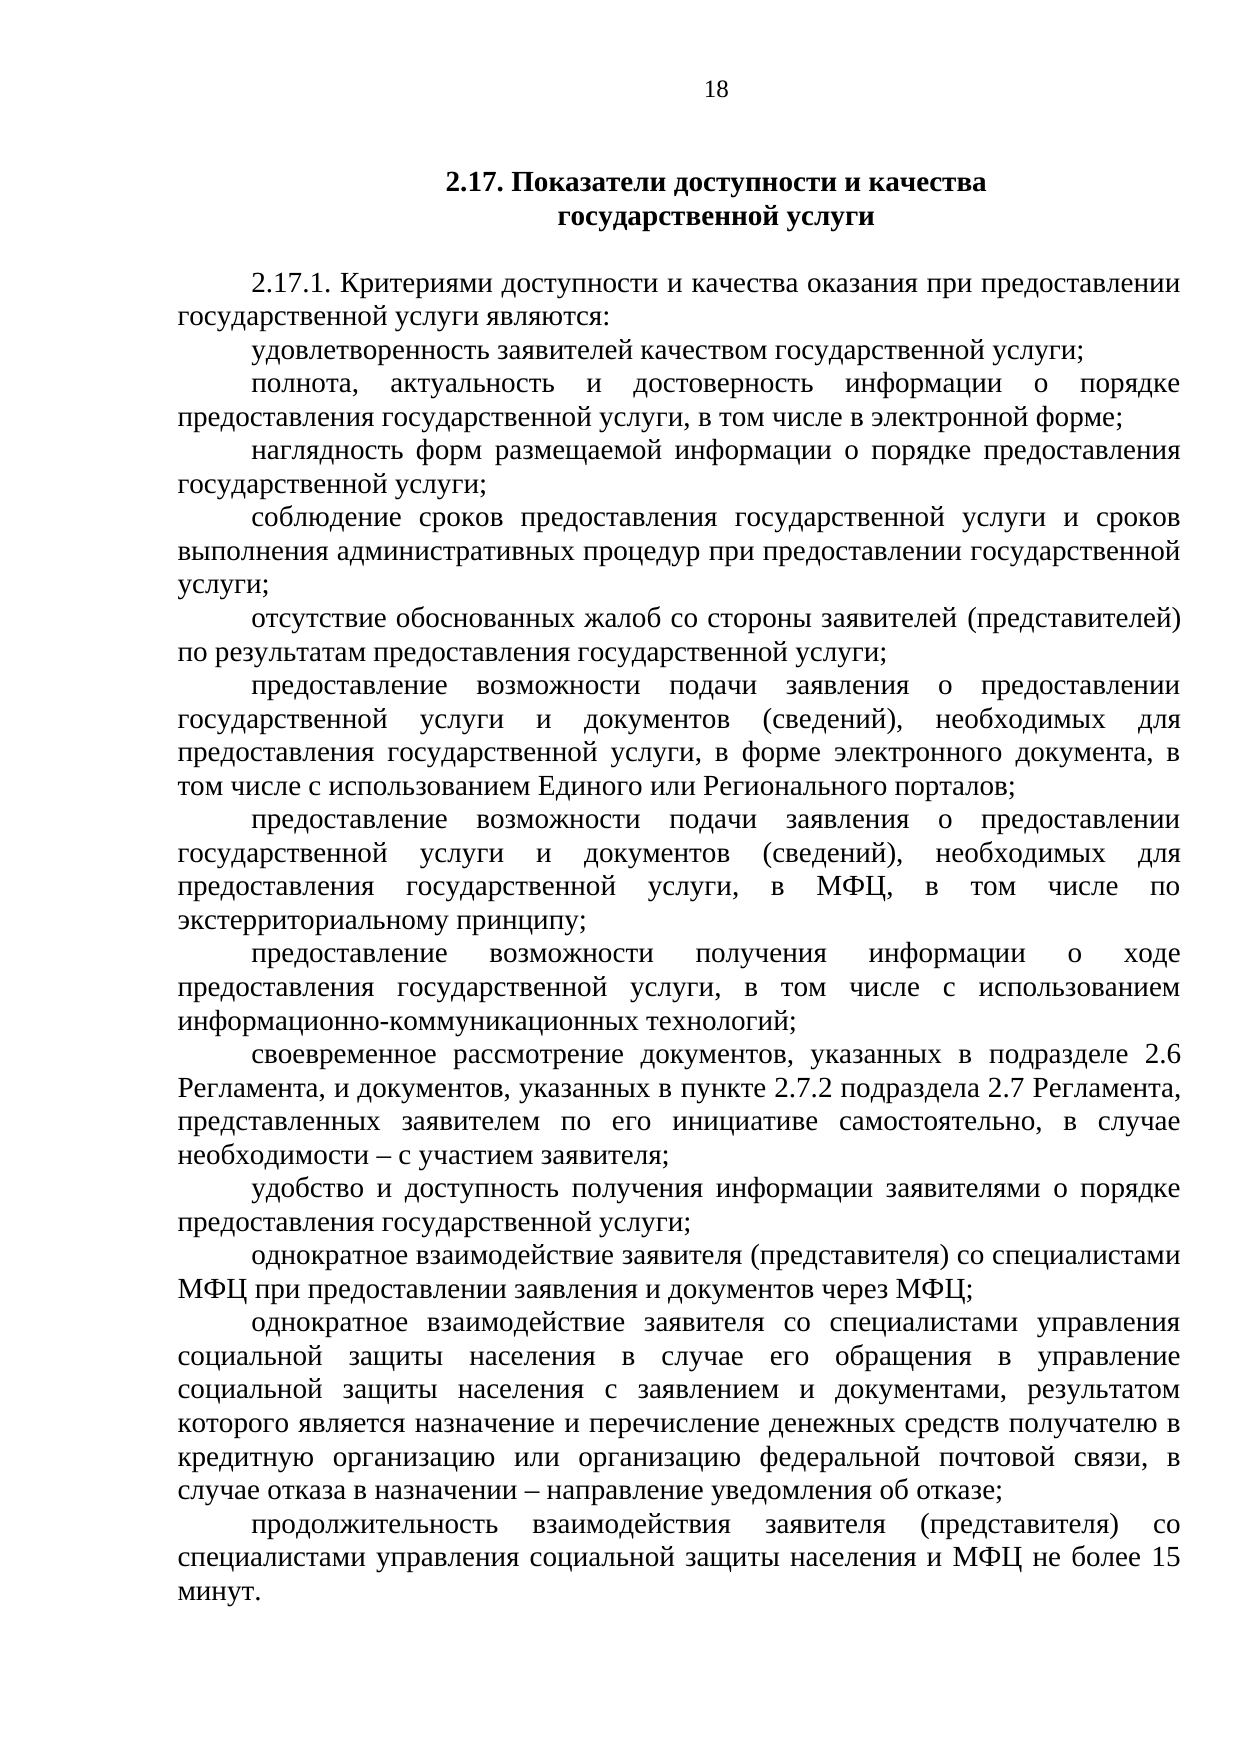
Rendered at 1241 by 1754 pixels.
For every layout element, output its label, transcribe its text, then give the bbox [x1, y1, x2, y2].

text предоставление возможности получения информации о ходе предоставления государственной услуги, в том числе с использованием информационно-коммуникационных технологий; [177, 936, 1181, 1036]
text 2.17.1. Критериями доступности и качества оказания при предоставлении государственной услуги являются: [177, 265, 1181, 332]
title государственной услуги [177, 198, 1181, 231]
text своевременное рассмотрение документов, указанных в подразделе 2.6 Регламента, и документов, указанных в пункте 2.7.2 подраздела 2.7 Регламента, представленных заявителем по его инициативе самостоятельно, в случае необходимости – с участием заявителя; [177, 1036, 1181, 1170]
text предоставление возможности подачи заявления о предоставлении государственной услуги и документов (сведений), необходимых для предоставления государственной услуги, в МФЦ, в том числе по экстерриториальному принципу; [177, 801, 1181, 936]
text соблюдение сроков предоставления государственной услуги и сроков выполнения административных процедур при предоставлении государственной услуги; [177, 499, 1181, 600]
text наглядность форм размещаемой информации о порядке предоставления государственной услуги; [177, 432, 1181, 499]
text однократное взаимодействие заявителя со специалистами управления социальной защиты населения в случае его обращения в управление социальной защиты населения с заявлением и документами, результатом которого является назначение и перечисление денежных средств получателю в кредитную организацию или организацию федеральной почтовой связи, в случае отказа в назначении – направление уведомления об отказе; [177, 1304, 1181, 1506]
title 2.17. Показатели доступности и качества [177, 164, 1181, 198]
text продолжительность взаимодействия заявителя (представителя) со специалистами управления социальной защиты населения и МФЦ не более 15 минут. [177, 1506, 1181, 1606]
text отсутствие обоснованных жалоб со стороны заявителей (представителей) по результатам предоставления государственной услуги; [177, 600, 1181, 667]
text удобство и доступность получения информации заявителями о порядке предоставления государственной услуги; [177, 1170, 1181, 1237]
text удовлетворенность заявителей качеством государственной услуги; [177, 332, 1181, 365]
text однократное взаимодействие заявителя (представителя) со специалистами МФЦ при предоставлении заявления и документов через МФЦ; [177, 1237, 1181, 1304]
text предоставление возможности подачи заявления о предоставлении государственной услуги и документов (сведений), необходимых для предоставления государственной услуги, в форме электронного документа, в том числе с использованием Единого или Регионального порталов; [177, 667, 1181, 801]
text полнота, актуальность и достоверность информации о порядке предоставления государственной услуги, в том числе в электронной форме; [177, 365, 1181, 432]
